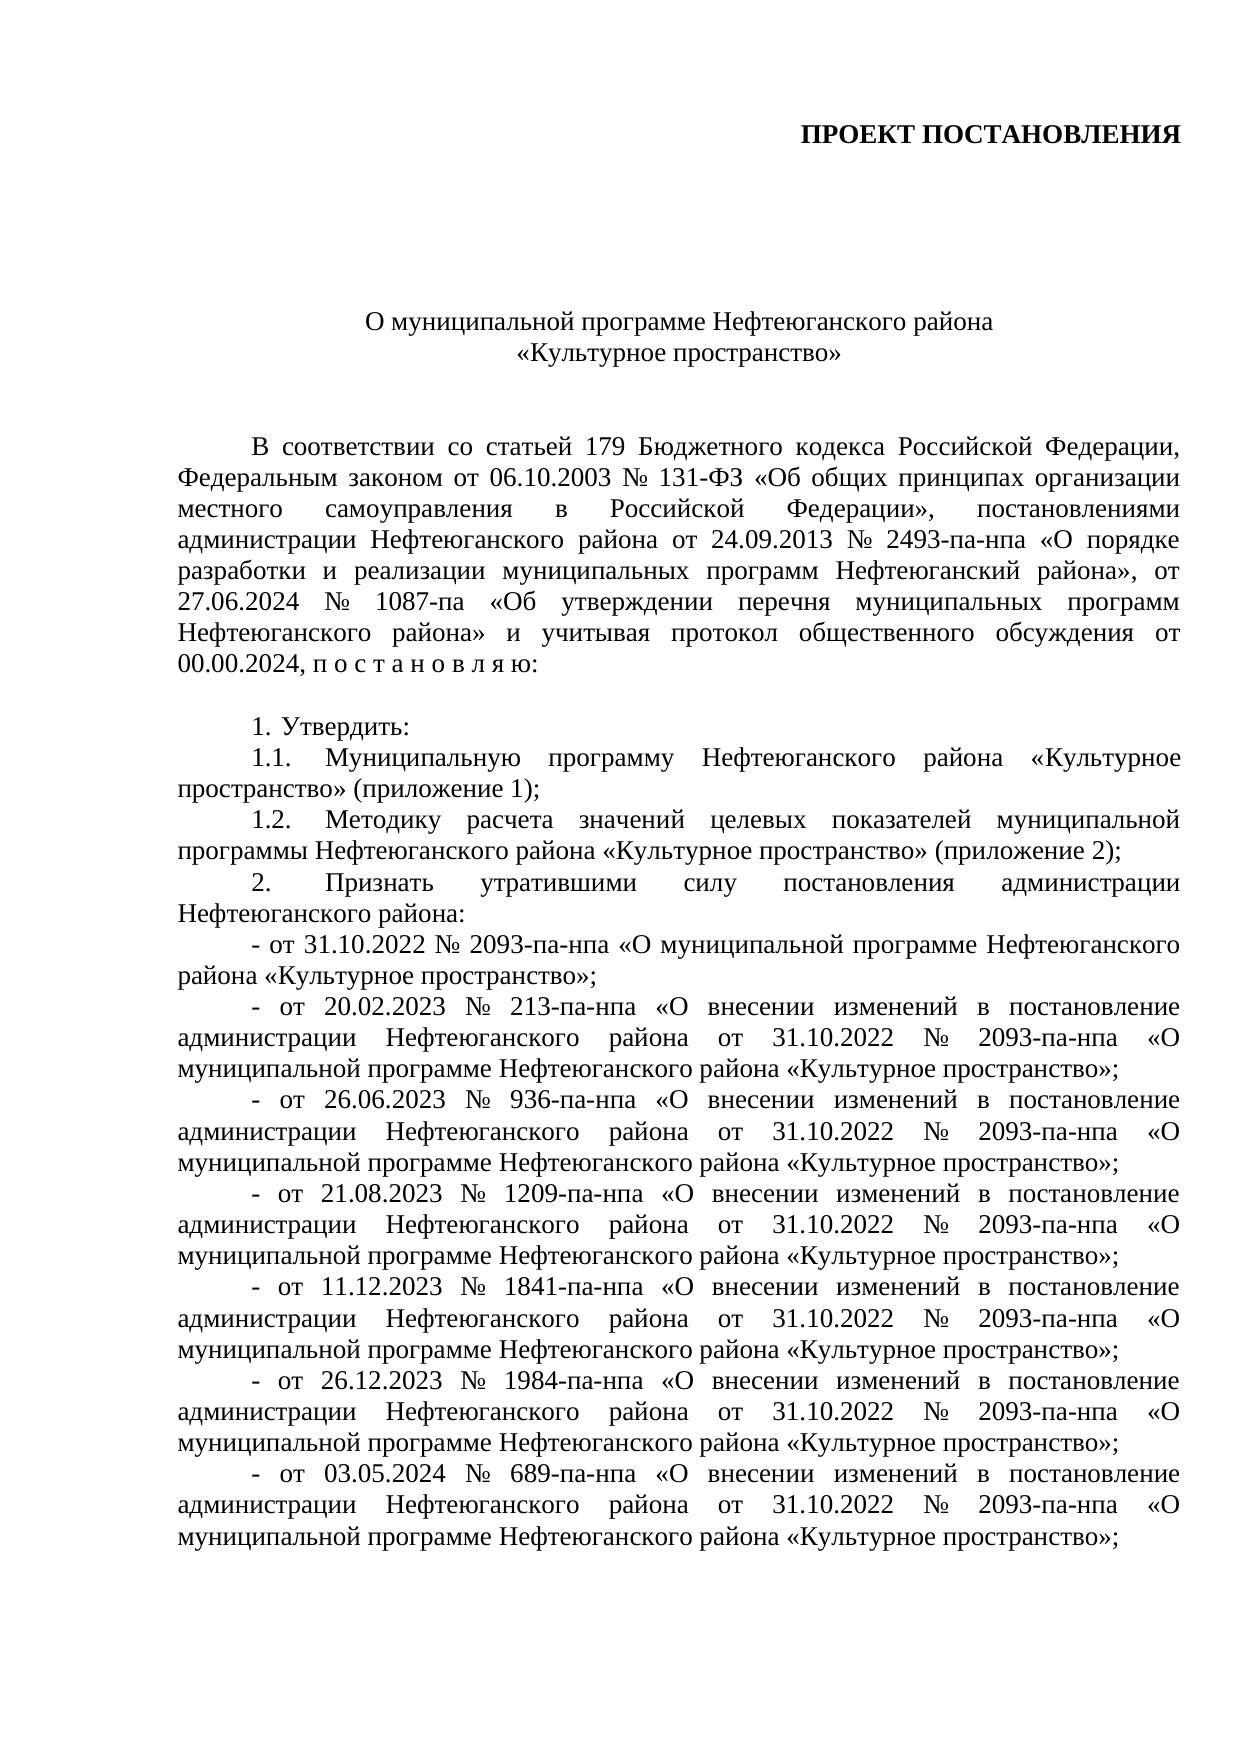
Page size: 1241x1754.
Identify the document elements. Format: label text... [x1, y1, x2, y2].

list Утвердить: [177, 710, 1181, 741]
text В соответствии со статьей 179 Бюджетного кодекса Российской Федерации, Федеральным законом от 06.10.2003 № 131-ФЗ «Об общих принципах организации местного самоуправления в Российской Федерации», постановлениями администрации Нефтеюганского района от 24.09.2013 № 2493-па-нпа «О порядке разработки и реализации муниципальных программ Нефтеюганский района», от 27.06.2024 № 1087-па «Об утверждении перечня муниципальных программ Нефтеюганского района» и учитывая протокол общественного обсуждения от 00.00.2024, п о с т а н о в л я ю: [177, 429, 1181, 679]
text «Культурное пространство» [177, 336, 1181, 367]
list Муниципальную программу Нефтеюганского района «Культурное пространство» (приложение 1); [177, 741, 1181, 803]
list Признать утратившими силу постановления администрации Нефтеюганского района: [177, 866, 1181, 928]
list - от 26.12.2023 № 1984-па-нпа «О внесении изменений в постановление администрации Нефтеюганского района от 31.10.2022 № 2093-па-нпа «О муниципальной программе Нефтеюганского района «Культурное пространство»; [177, 1364, 1181, 1457]
list - от 26.06.2023 № 936-па-нпа «О внесении изменений в постановление администрации Нефтеюганского района от 31.10.2022 № 2093-па-нпа «О муниципальной программе Нефтеюганского района «Культурное пространство»; [177, 1084, 1181, 1177]
text О муниципальной программе Нефтеюганского района [177, 305, 1181, 336]
list - от 20.02.2023 № 213-па-нпа «О внесении изменений в постановление администрации Нефтеюганского района от 31.10.2022 № 2093-па-нпа «О муниципальной программе Нефтеюганского района «Культурное пространство»; [177, 990, 1181, 1084]
list - от 11.12.2023 № 1841-па-нпа «О внесении изменений в постановление администрации Нефтеюганского района от 31.10.2022 № 2093-па-нпа «О муниципальной программе Нефтеюганского района «Культурное пространство»; [177, 1271, 1181, 1364]
list - от 21.08.2023 № 1209-па-нпа «О внесении изменений в постановление администрации Нефтеюганского района от 31.10.2022 № 2093-па-нпа «О муниципальной программе Нефтеюганского района «Культурное пространство»; [177, 1177, 1181, 1271]
list Методику расчета значений целевых показателей муниципальной программы Нефтеюганского района «Культурное пространство» (приложение 2); [177, 803, 1181, 866]
list - от 31.10.2022 № 2093-па-нпа «О муниципальной программе Нефтеюганского района «Культурное пространство»; [177, 928, 1181, 990]
text ПРОЕКТ ПОСТАНОВЛЕНИЯ [177, 118, 1181, 149]
list - от 03.05.2024 № 689-па-нпа «О внесении изменений в постановление администрации Нефтеюганского района от 31.10.2022 № 2093-па-нпа «О муниципальной программе Нефтеюганского района «Культурное пространство»; [177, 1457, 1181, 1551]
